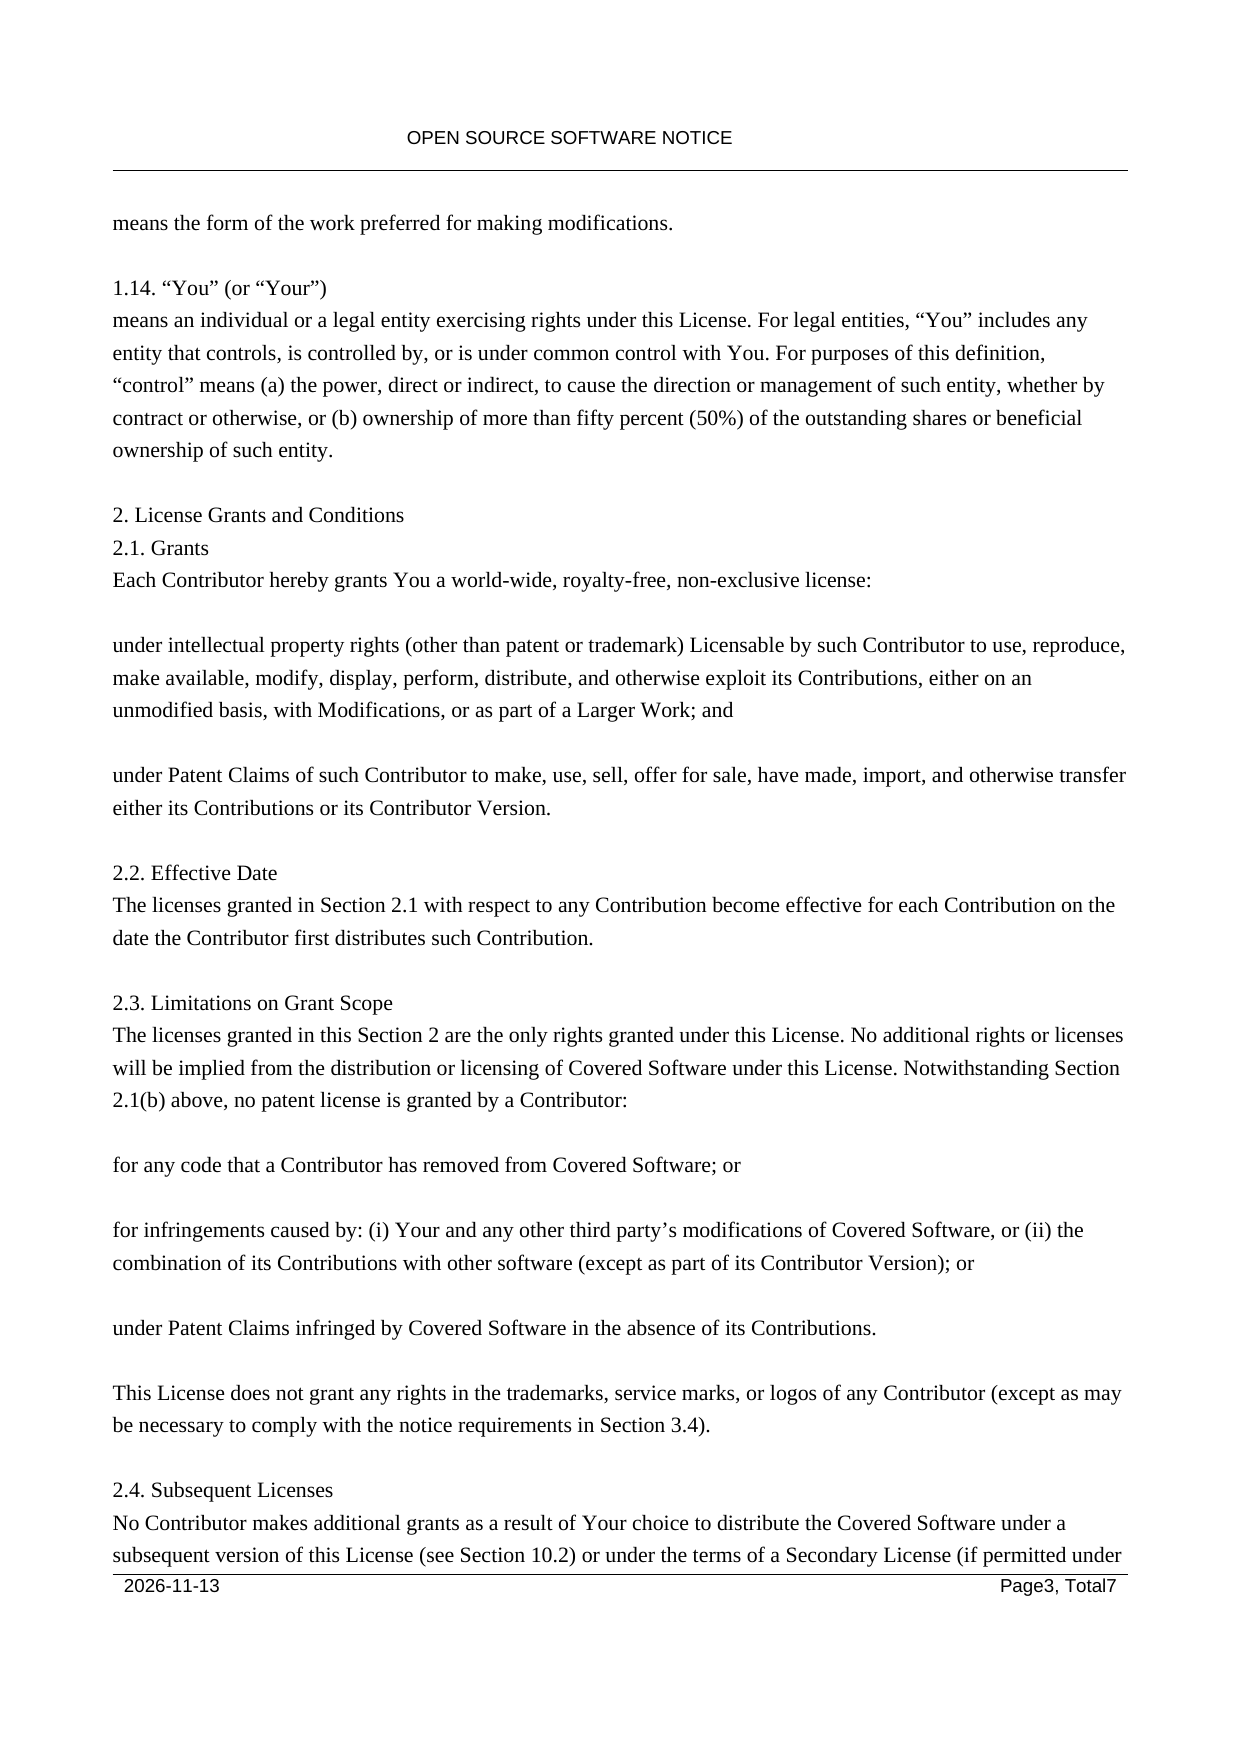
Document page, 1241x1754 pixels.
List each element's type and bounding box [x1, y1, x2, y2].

text [112, 206, 1128, 1571]
